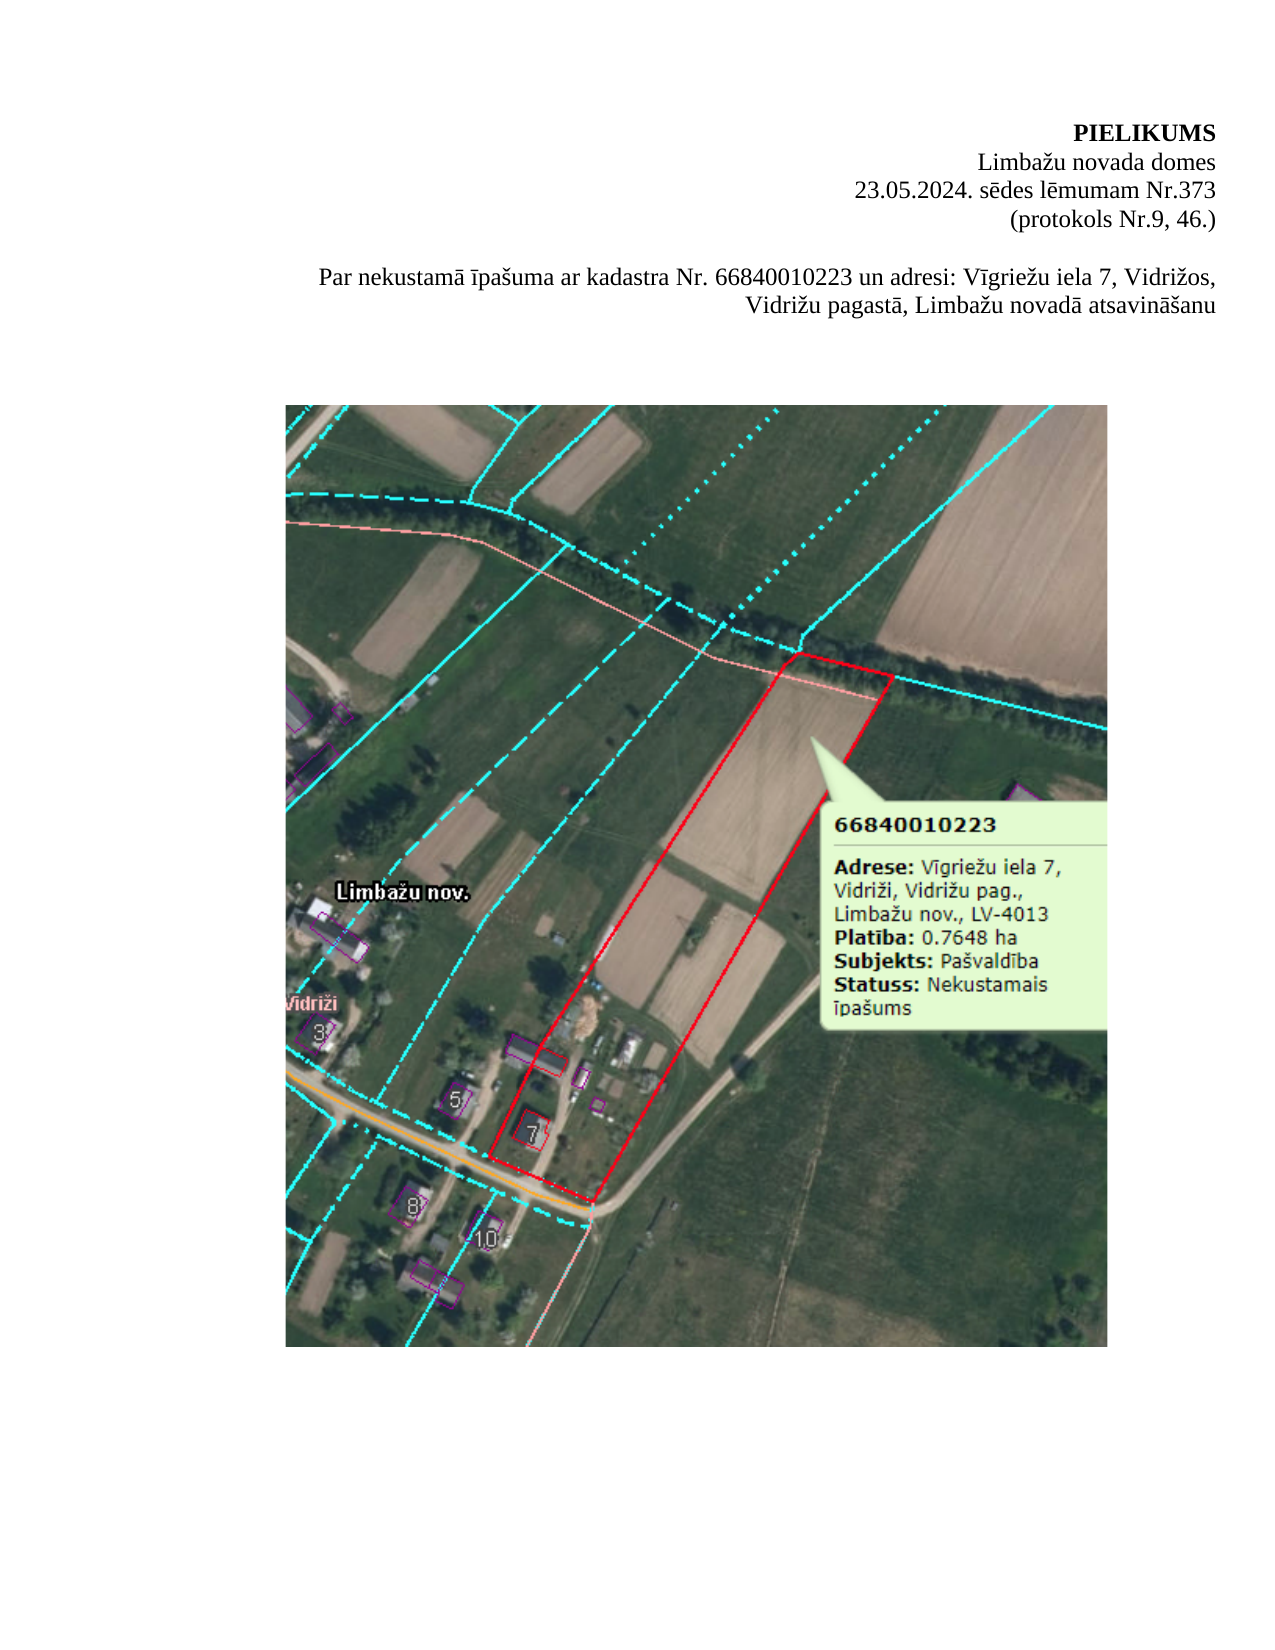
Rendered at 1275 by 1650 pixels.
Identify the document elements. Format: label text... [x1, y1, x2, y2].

text (protokols Nr.9, 46.) [177, 204, 1216, 233]
text Par nekustamā īpašuma ar kadastra Nr. 66840010223 un adresi: Vīgriežu iela 7, Vidrižos, [177, 262, 1216, 291]
picture [285, 405, 1108, 1347]
text PIELIKUMS [177, 118, 1216, 147]
text Vidrižu pagastā, Limbažu novadā atsavināšanu [177, 291, 1216, 319]
text Limbažu novada domes [177, 147, 1216, 176]
text 23.05.2024. sēdes lēmumam Nr.373 [177, 176, 1216, 204]
